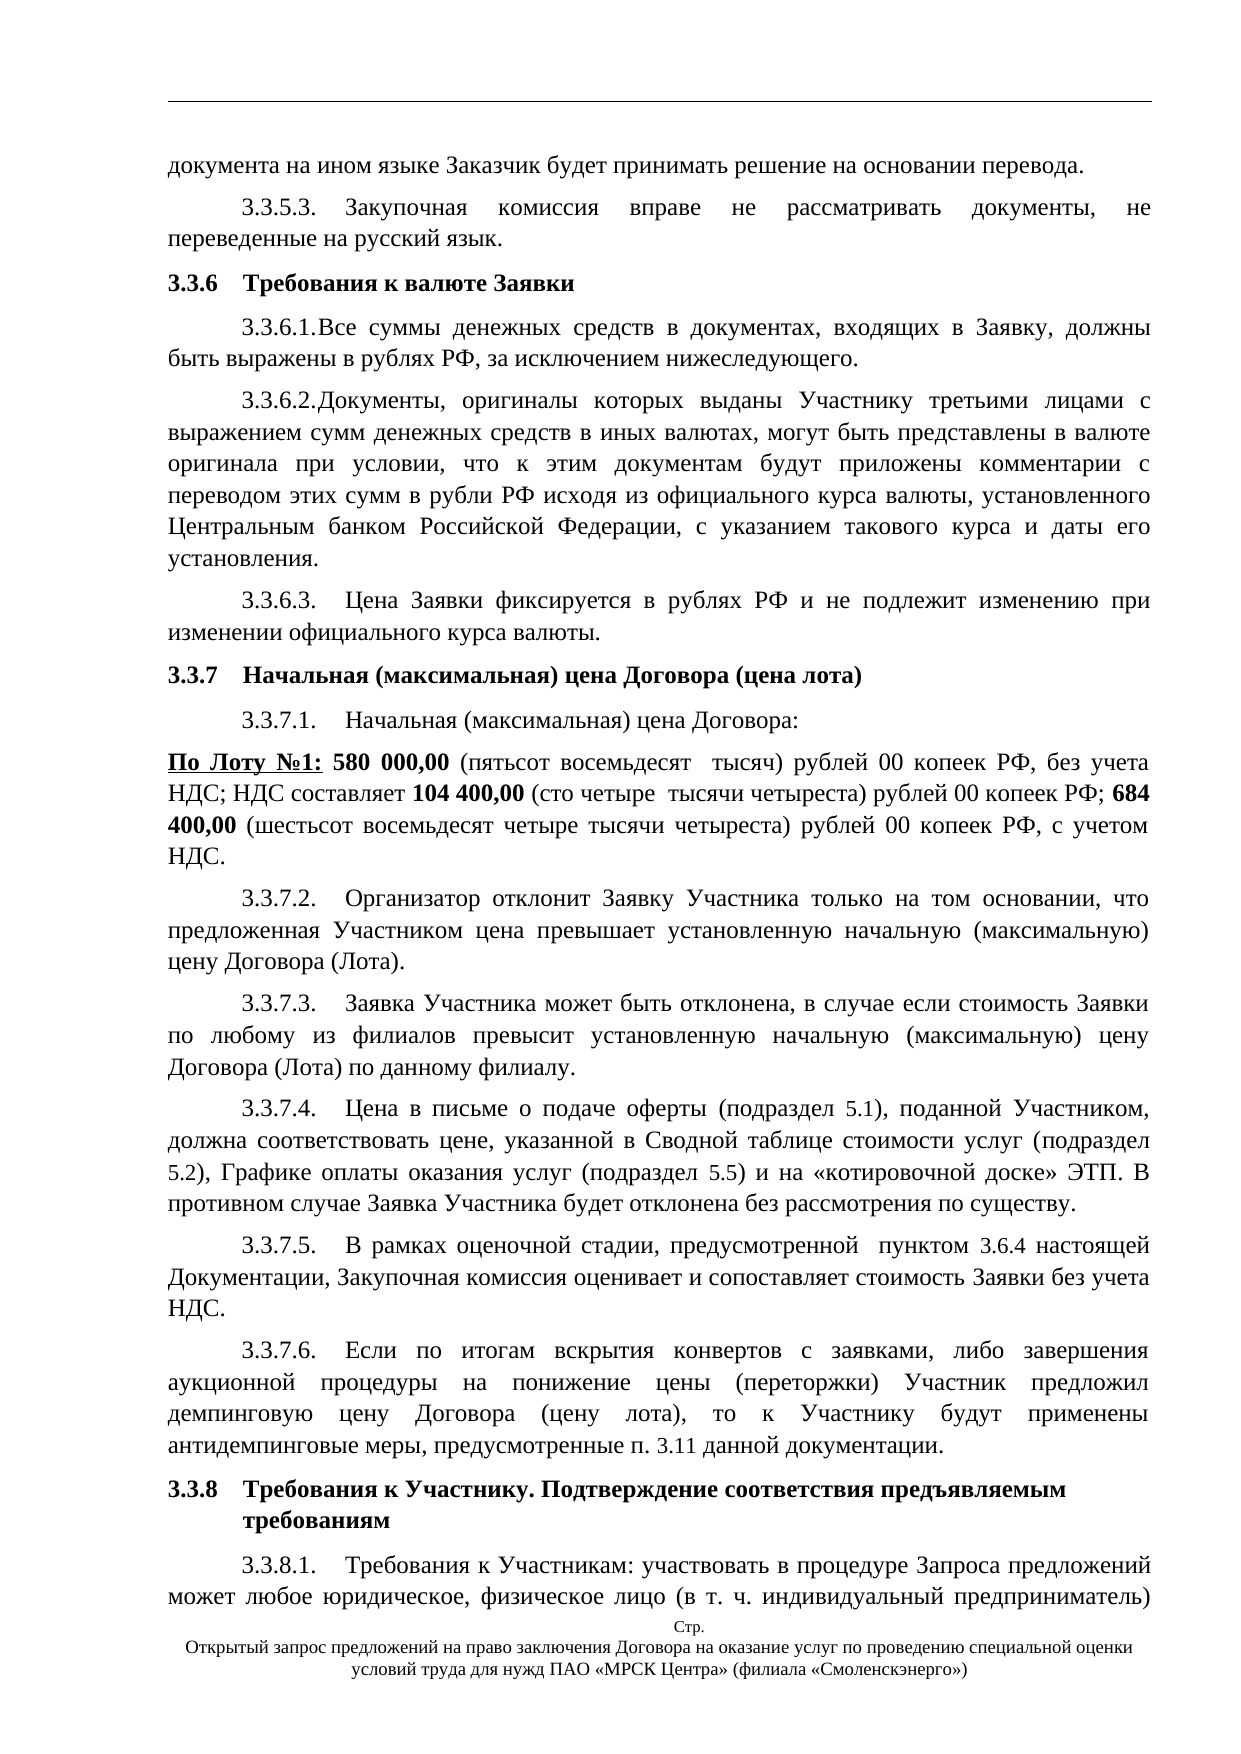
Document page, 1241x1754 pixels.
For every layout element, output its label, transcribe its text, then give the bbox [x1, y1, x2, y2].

list Цена Заявки фиксируется в рублях РФ и не подлежит изменению при изменении официального курса валюты. [168, 585, 1152, 645]
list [168, 1550, 1152, 1610]
list Начальная (максимальная) цена Договора: [168, 705, 1150, 733]
subtitle Требования к Участнику. Подтверждение соответствия предъявляемым требованиям [168, 1474, 1152, 1534]
list Если по итогам вскрытия конвертов с заявками, либо завершения аукционной процедуры на понижение цены (переторжки) Участник предложил демпинговую цену Договора (цену лота), то к Участнику будут применены антидемпинговые меры, предусмотренные п. 3.11 данной документации. [168, 1335, 1150, 1459]
list Документы, оригиналы которых выданы Участнику третьими лицами с выражением сумм денежных средств в иных валютах, могут быть представлены в валюте оригинала при условии, что к этим документам будут приложены комментарии с переводом этих сумм в рубли РФ исходя из официального курса валюты, установленного Центральным банком Российской Федерации, с указанием такового курса и даты его установления. [168, 385, 1152, 572]
list В рамках оценочной стадии, предусмотренной пунктом 3.6.4 настоящей Документации, Закупочная комиссия оценивает и сопоставляет стоимость Заявки без учета НДС. [168, 1230, 1150, 1322]
list Организатор отклонит Заявку Участника только на том основании, что предложенная Участником цена превышает установленную начальную (максимальную) цену Договора (Лота). [168, 883, 1150, 975]
text По Лоту №1: 580 000,00 (пятьсот восемьдесят тысяч) рублей 00 копеек РФ, без учета НДС; НДС составляет 104 400,00 (сто четыре тысячи четыреста) рублей 00 копеек РФ; 684 400,00 (шестьсот восемьдесят четыре тысячи четыреста) рублей 00 копеек РФ, с учетом НДС. [168, 747, 1150, 870]
list Все суммы денежных средств в документах, входящих в Заявку, должны быть выражены в рублях РФ, за исключением нижеследующего. [168, 312, 1152, 372]
subtitle Требования к валюте Заявки [168, 268, 1152, 296]
subtitle Начальная (максимальная) цена Договора (цена лота) [168, 661, 1152, 689]
list Закупочная комиссия вправе не рассматривать документы, не переведенные на русский язык. [168, 192, 1152, 252]
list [168, 150, 1152, 179]
list Заявка Участника может быть отклонена, в случае если стоимость Заявки по любому из филиалов превысит установленную начальную (максимальную) цену Договора (Лота) по данному филиалу. [168, 988, 1150, 1080]
list Цена в письме о подаче оферты (подраздел 5.1), поданной Участником, должна соответствовать цене, указанной в Сводной таблице стоимости услуг (подраздел 5.2), Графике оплаты оказания услуг (подраздел 5.5) и на «котировочной доске» ЭТП. В противном случае Заявка Участника будет отклонена без рассмотрения по существу. [168, 1093, 1150, 1217]
